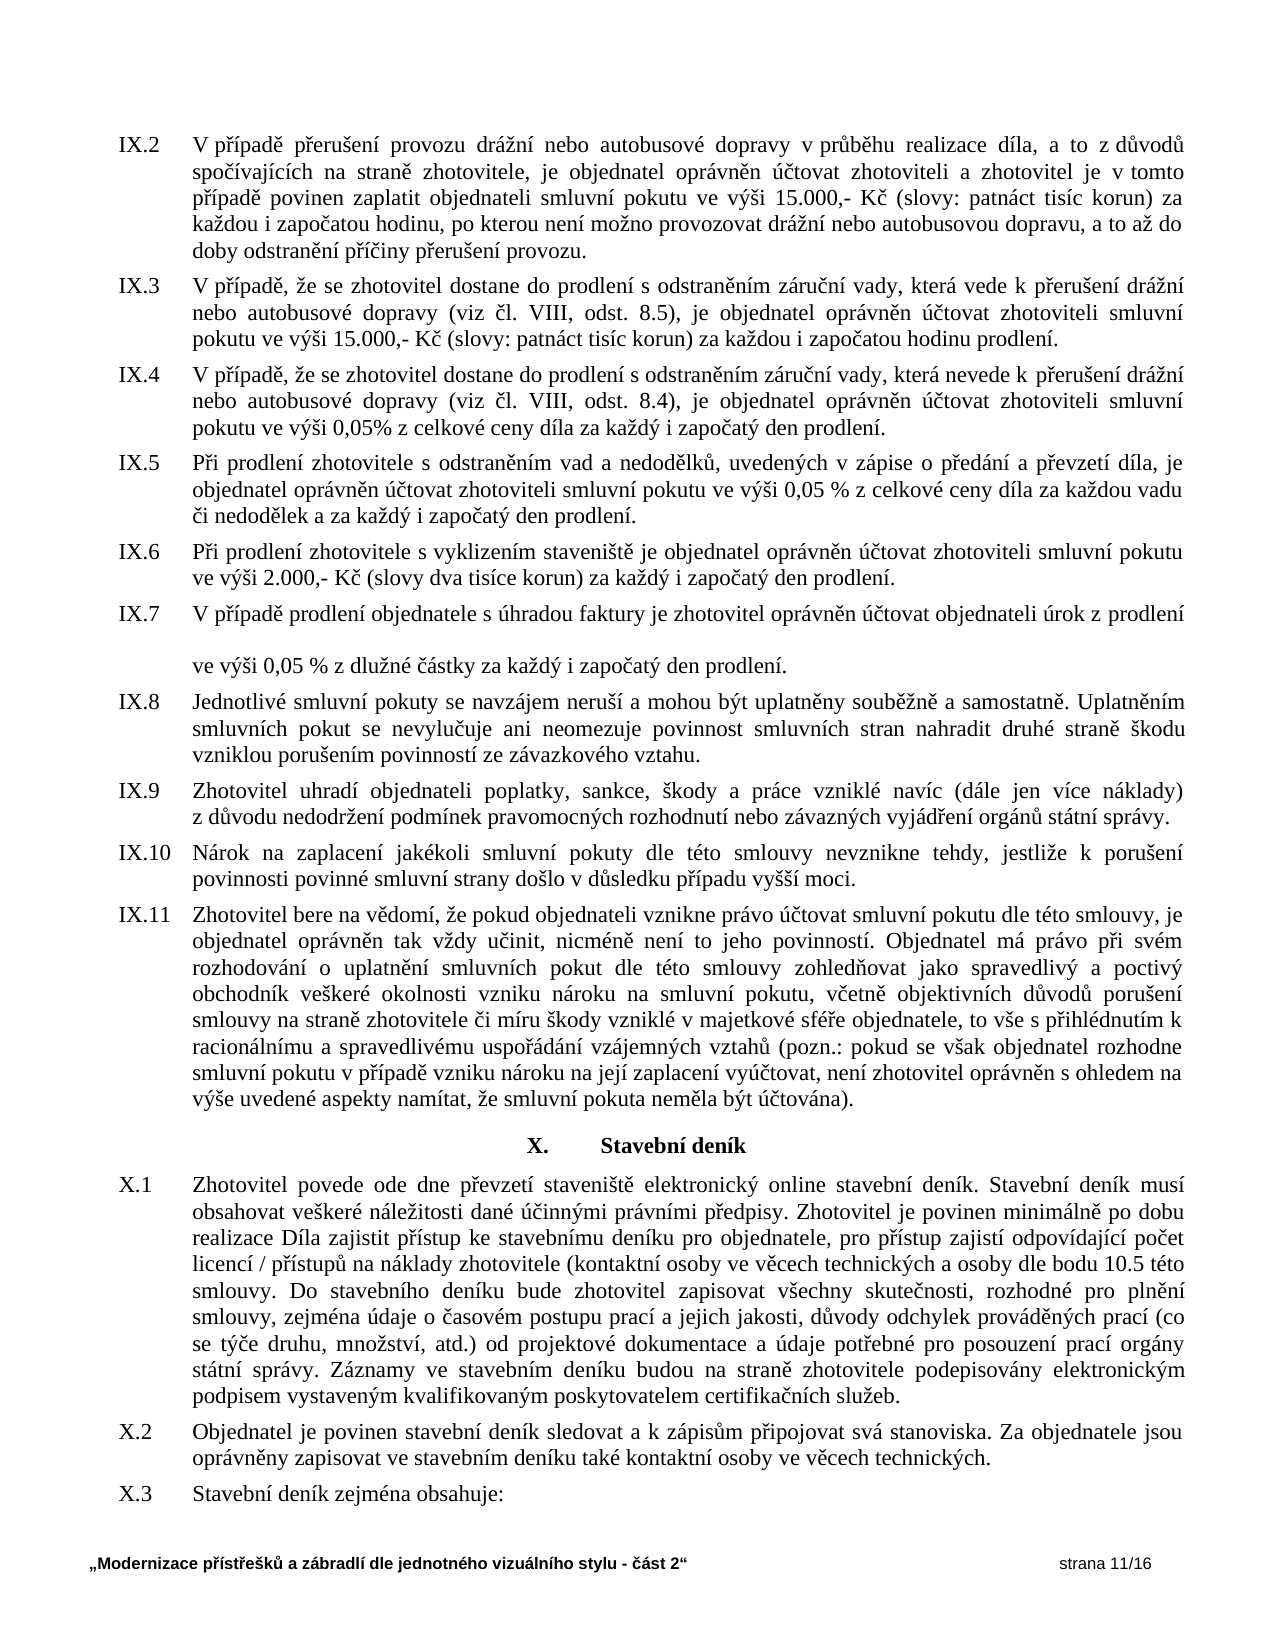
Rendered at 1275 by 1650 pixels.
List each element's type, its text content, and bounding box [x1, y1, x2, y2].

list V případě přerušení provozu drážní nebo autobusové dopravy v průběhu realizace díla, a to z důvodů spočívajících na straně zhotovitele, je objednatel oprávněn účtovat zhotoviteli a zhotovitel je v tomto případě povinen zaplatit objednateli smluvní pokutu ve výši 15.000,- Kč (slovy: patnáct tisíc korun) za každou i započatou hodinu, po kterou není možno provozovat drážní nebo autobusovou dopravu, a to až do doby odstranění příčiny přerušení provozu. [118, 131, 1184, 263]
list Stavební deník zejména obsahuje: [118, 1480, 1184, 1506]
list Nárok na zaplacení jakékoli smluvní pokuty dle této smlouvy nevznikne tehdy, jestliže k porušení povinnosti povinné smluvní strany došlo v důsledku případu vyšší moci. [118, 839, 1184, 892]
list Zhotovitel povede ode dne převzetí staveniště elektronický online stavební deník. Stavební deník musí obsahovat veškeré náležitosti dané účinnými právními předpisy. Zhotovitel je povinen minimálně po dobu realizace Díla zajistit přístup ke stavebnímu deníku pro objednatele, pro přístup zajistí odpovídající počet licencí / přístupů na náklady zhotovitele (kontaktní osoby ve věcech technických a osoby dle bodu 10.5 této smlouvy. Do stavebního deníku bude zhotovitel zapisovat všechny skutečnosti, rozhodné pro plnění smlouvy, zejména údaje o časovém postupu prací a jejich jakosti, důvody odchylek prováděných prací (co se týče druhu, množství, atd.) od projektové dokumentace a údaje potřebné pro posouzení prací orgány státní správy. Záznamy ve stavebním deníku budou na straně zhotovitele podepisovány elektronickým podpisem vystaveným kvalifikovaným poskytovatelem certifikačních služeb. [118, 1171, 1186, 1409]
list V případě, že se zhotovitel dostane do prodlení s odstraněním záruční vady, která vede k přerušení drážní nebo autobusové dopravy (viz čl. VIII, odst. 8.5), je objednatel oprávněn účtovat zhotoviteli smluvní pokutu ve výši 15.000,- Kč (slovy: patnáct tisíc korun) za každou i započatou hodinu prodlení. [118, 272, 1184, 352]
subtitle Stavební deník [89, 1133, 1184, 1159]
list Zhotovitel bere na vědomí, že pokud objednateli vznikne právo účtovat smluvní pokutu dle této smlouvy, je objednatel oprávněn tak vždy učinit, nicméně není to jeho povinností. Objednatel má právo při svém rozhodování o uplatnění smluvních pokut dle této smlouvy zohledňovat jako spravedlivý a poctivý obchodník veškeré okolnosti vzniku nároku na smluvní pokutu, včetně objektivních důvodů porušení smlouvy na straně zhotovitele či míru škody vzniklé v majetkové sféře objednatele, to vše s přihlédnutím k racionálnímu a spravedlivému uspořádání vzájemných vztahů (pozn.: pokud se však objednatel rozhodne smluvní pokutu v případě vzniku nároku na její zaplacení vyúčtovat, není zhotovitel oprávněn s ohledem na výše uvedené aspekty namítat, že smluvní pokuta neměla být účtována). [118, 901, 1184, 1112]
list V případě prodlení objednatele s úhradou faktury je zhotovitel oprávněn účtovat objednateli úrok z prodlení ve výši 0,05 % z dlužné částky za každý i započatý den prodlení. [118, 600, 1184, 679]
list Při prodlení zhotovitele s vyklizením staveniště je objednatel oprávněn účtovat zhotoviteli smluvní pokutu ve výši 2.000,- Kč (slovy dva tisíce korun) za každý i započatý den prodlení. [118, 538, 1184, 591]
list V případě, že se zhotovitel dostane do prodlení s odstraněním záruční vady, která nevede k přerušení drážní nebo autobusové dopravy (viz čl. VIII, odst. 8.4), je objednatel oprávněn účtovat zhotoviteli smluvní pokutu ve výši 0,05% z celkové ceny díla za každý i započatý den prodlení. [118, 361, 1184, 440]
list Jednotlivé smluvní pokuty se navzájem neruší a mohou být uplatněny souběžně a samostatně. Uplatněním smluvních pokut se nevylučuje ani neomezuje povinnost smluvních stran nahradit druhé straně škodu vzniklou porušením povinností ze závazkového vztahu. [118, 688, 1186, 767]
list Objednatel je povinen stavební deník sledovat a k zápisům připojovat svá stanoviska. Za objednatele jsou oprávněny zapisovat ve stavebním deníku také kontaktní osoby ve věcech technických. [118, 1418, 1184, 1471]
list Při prodlení zhotovitele s odstraněním vad a nedodělků, uvedených v zápise o předání a převzetí díla, je objednatel oprávněn účtovat zhotoviteli smluvní pokutu ve výši 0,05 % z celkové ceny díla za každou vadu či nedodělek a za každý i započatý den prodlení. [118, 449, 1184, 528]
list Zhotovitel uhradí objednateli poplatky, sankce, škody a práce vzniklé navíc (dále jen více náklady) z důvodu nedodržení podmínek pravomocných rozhodnutí nebo závazných vyjádření orgánů státní správy. [118, 777, 1184, 829]
